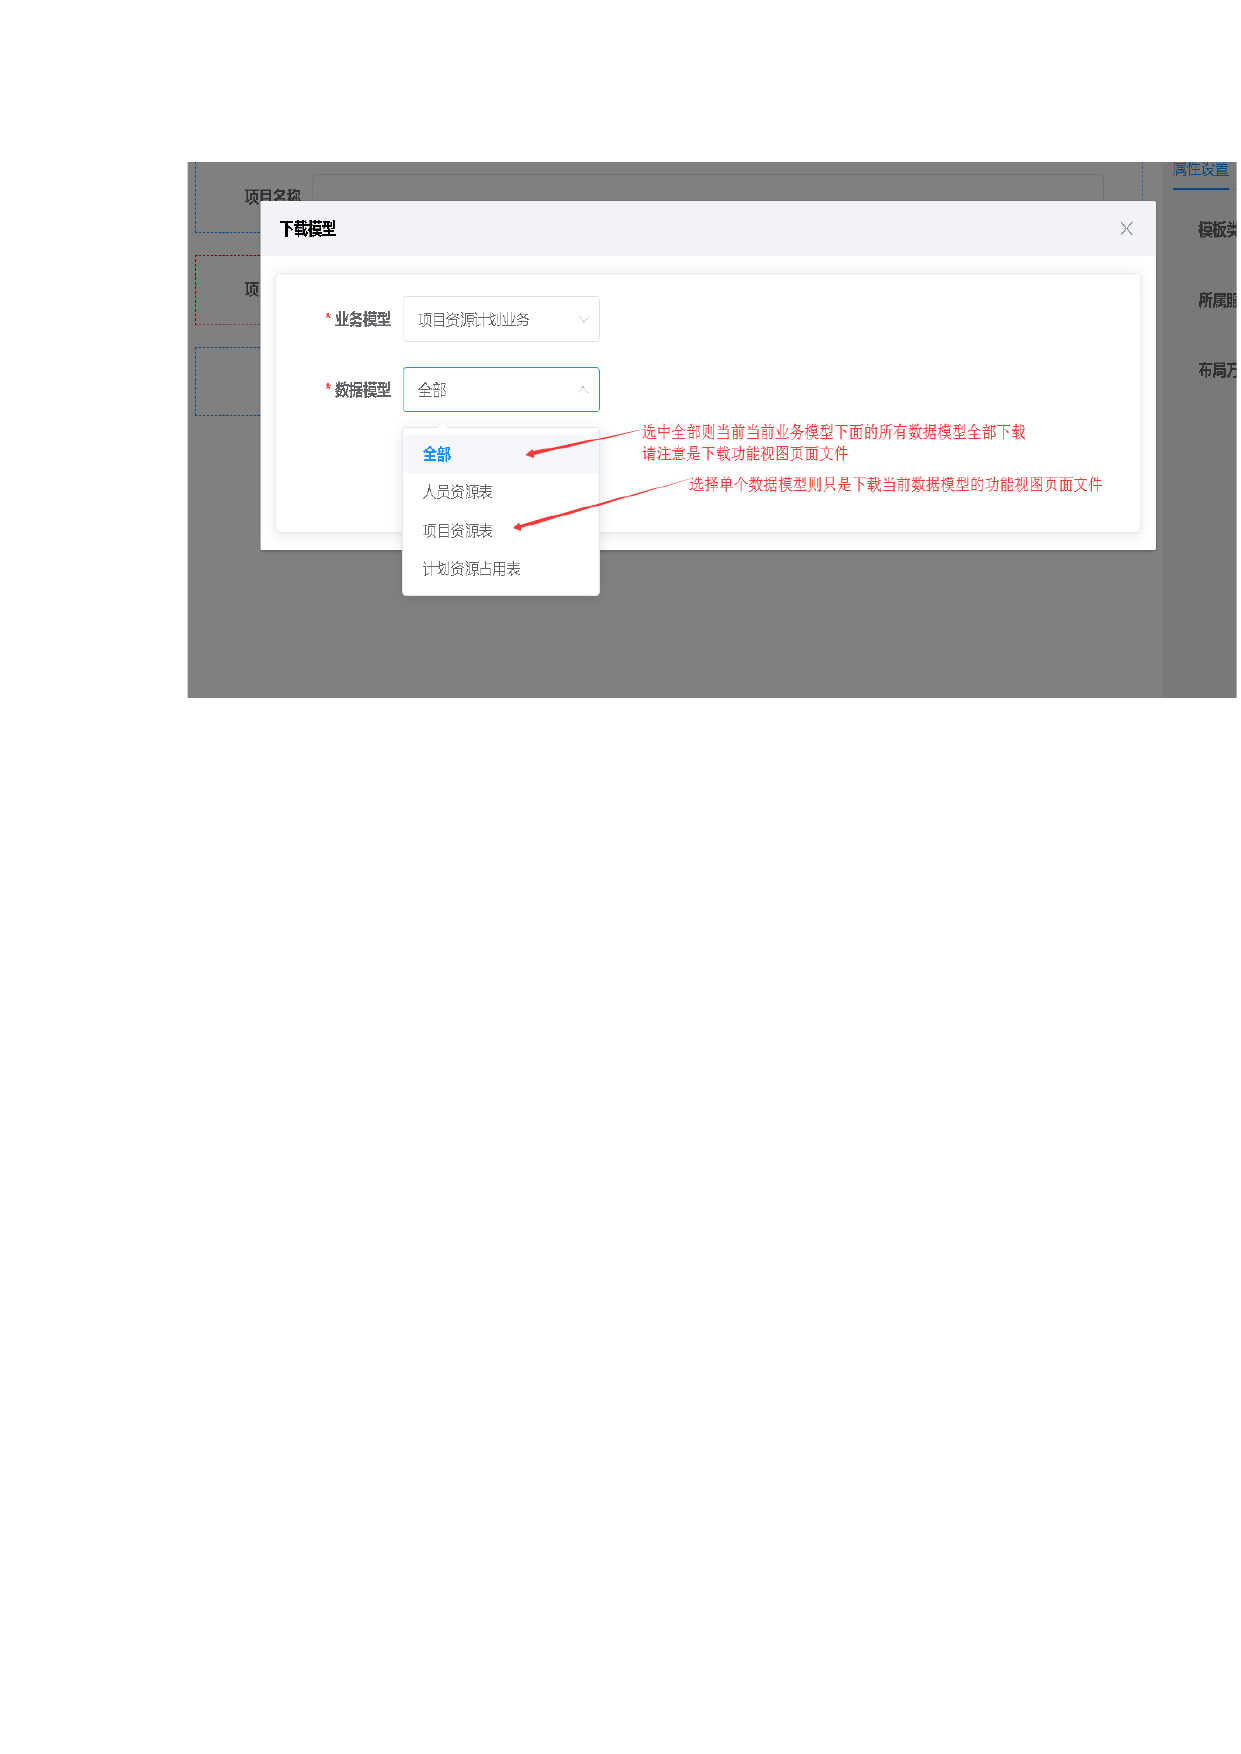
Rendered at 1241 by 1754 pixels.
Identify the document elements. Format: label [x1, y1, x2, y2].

picture [187, 162, 1237, 698]
